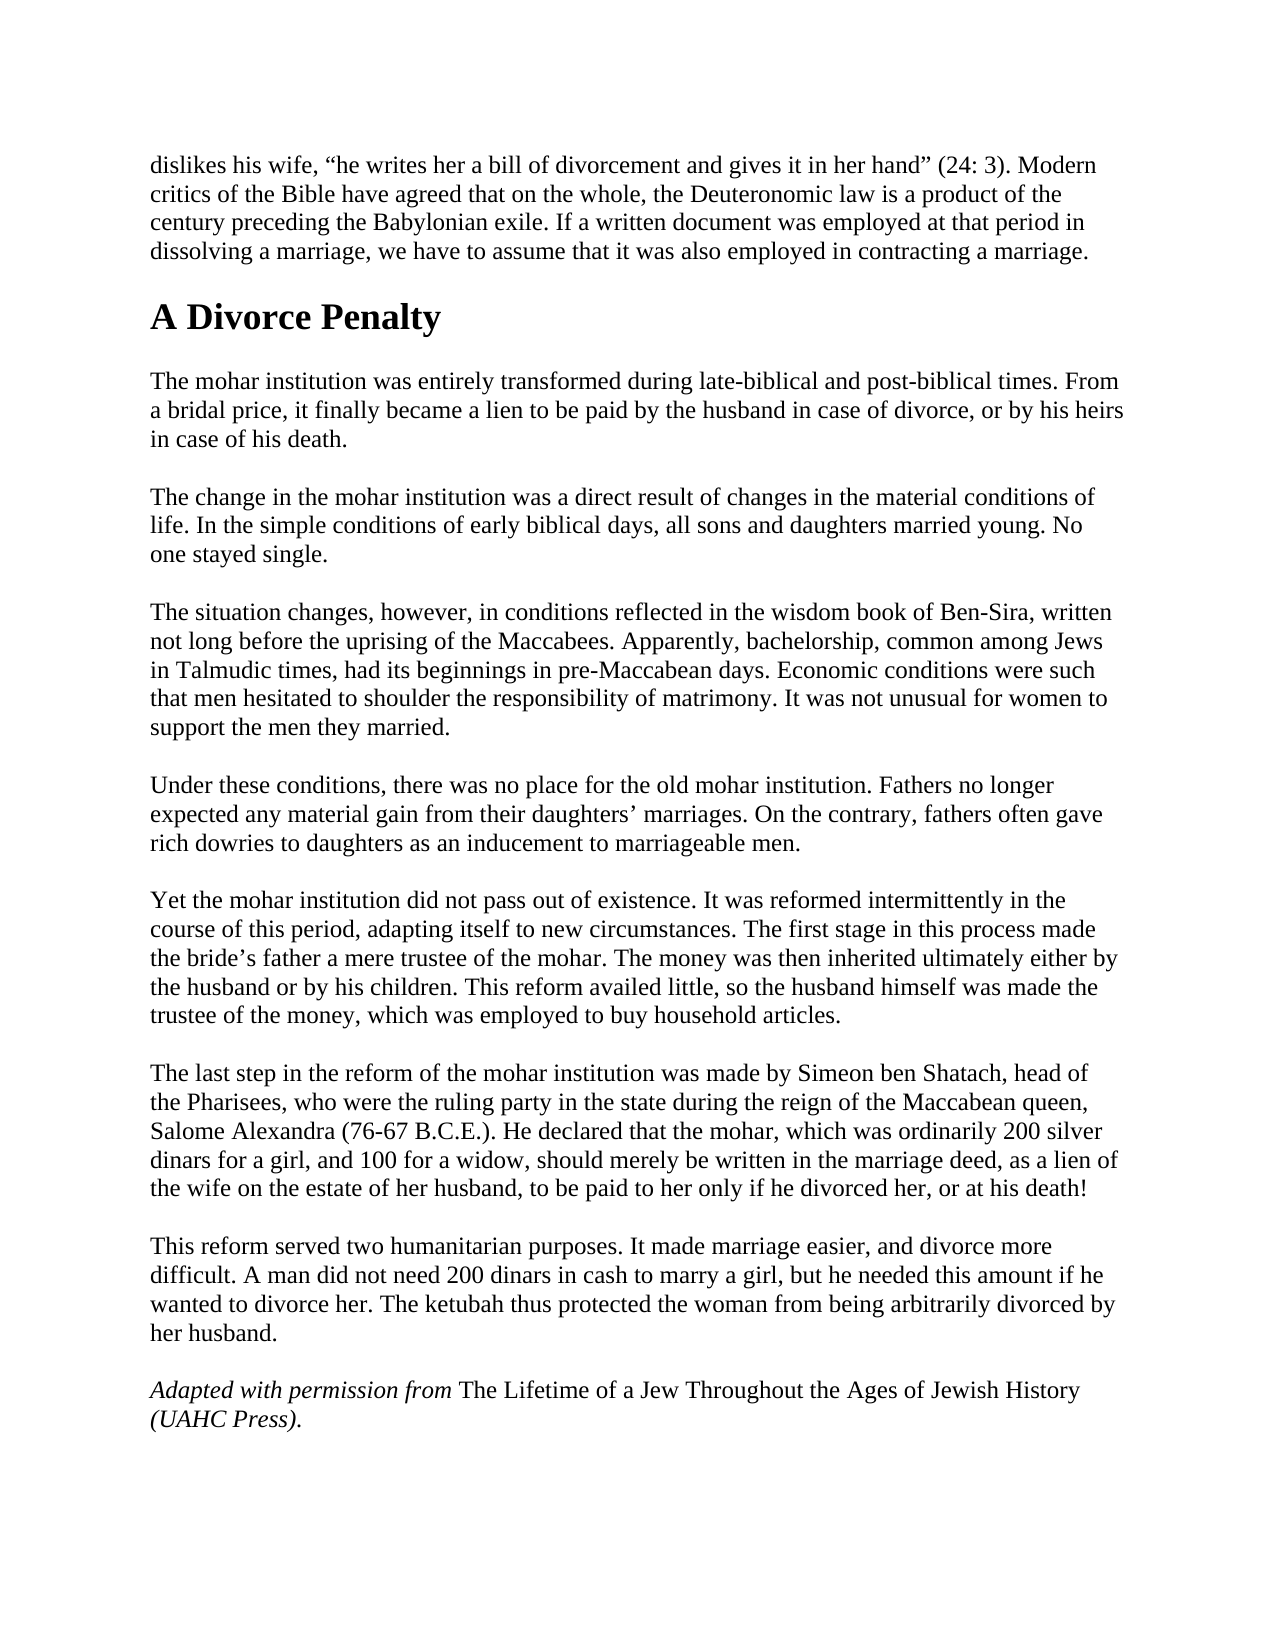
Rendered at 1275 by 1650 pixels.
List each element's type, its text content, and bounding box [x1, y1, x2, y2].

text Adapted with permission from The Lifetime of a Jew Throughout the Ages of Jewish History (UAHC Press). [150, 1376, 1125, 1433]
text Yet the mohar institution did not pass out of existence. It was reformed intermittently in the course of this period, adapting itself to new circumstances. The first stage in this process made the bride’s father a mere trustee of the mohar. The money was then inherited ultimately either by the husband or by his children. This reform availed little, so the husband himself was made the trustee of the money, which was employed to buy household articles. [150, 886, 1125, 1029]
text The change in the mohar institution was a direct result of changes in the material conditions of life. In the simple conditions of early biblical days, all sons and daughters married young. No one stayed single. [150, 482, 1125, 568]
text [150, 150, 1125, 265]
text The last step in the reform of the mohar institution was made by Simeon ben Shatach, head of the Pharisees, who were the ruling party in the state during the reign of the Maccabean queen, Salome Alexandra (76-67 B.C.E.). He declared that the mohar, which was ordinarily 200 silver dinars for a girl, and 100 for a widow, should merely be written in the marriage deed, as a lien of the wife on the estate of her husband, to be paid to her only if he divorced her, or at his death! [150, 1058, 1125, 1202]
text The situation changes, however, in conditions reflected in the wisdom book of Ben-Sira, written not long before the uprising of the Maccabees. Apparently, bachelorship, common among Jews in Talmudic times, had its beginnings in pre-Maccabean days. Economic conditions were such that men hesitated to shoulder the responsibility of matrimony. It was not unusual for women to support the men they married. [150, 597, 1125, 741]
text The mohar institution was entirely transformed during late-biblical and post-biblical times. From a bridal price, it finally became a lien to be paid by the husband in case of divorce, or by his heirs in case of his death. [150, 366, 1125, 453]
text This reform served two humanitarian purposes. It made marriage easier, and divorce more difficult. A man did not need 200 dinars in cash to marry a girl, but he needed this amount if he wanted to divorce her. The ketubah thus protected the woman from being arbitrarily divorced by her husband. [150, 1231, 1125, 1346]
text A Divorce Penalty [150, 294, 1125, 337]
text Under these conditions, there was no place for the old mohar institution. Fathers no longer expected any material gain from their daughters’ marriages. On the contrary, fathers often gave rich dowries to daughters as an inducement to marriageable men. [150, 770, 1125, 856]
